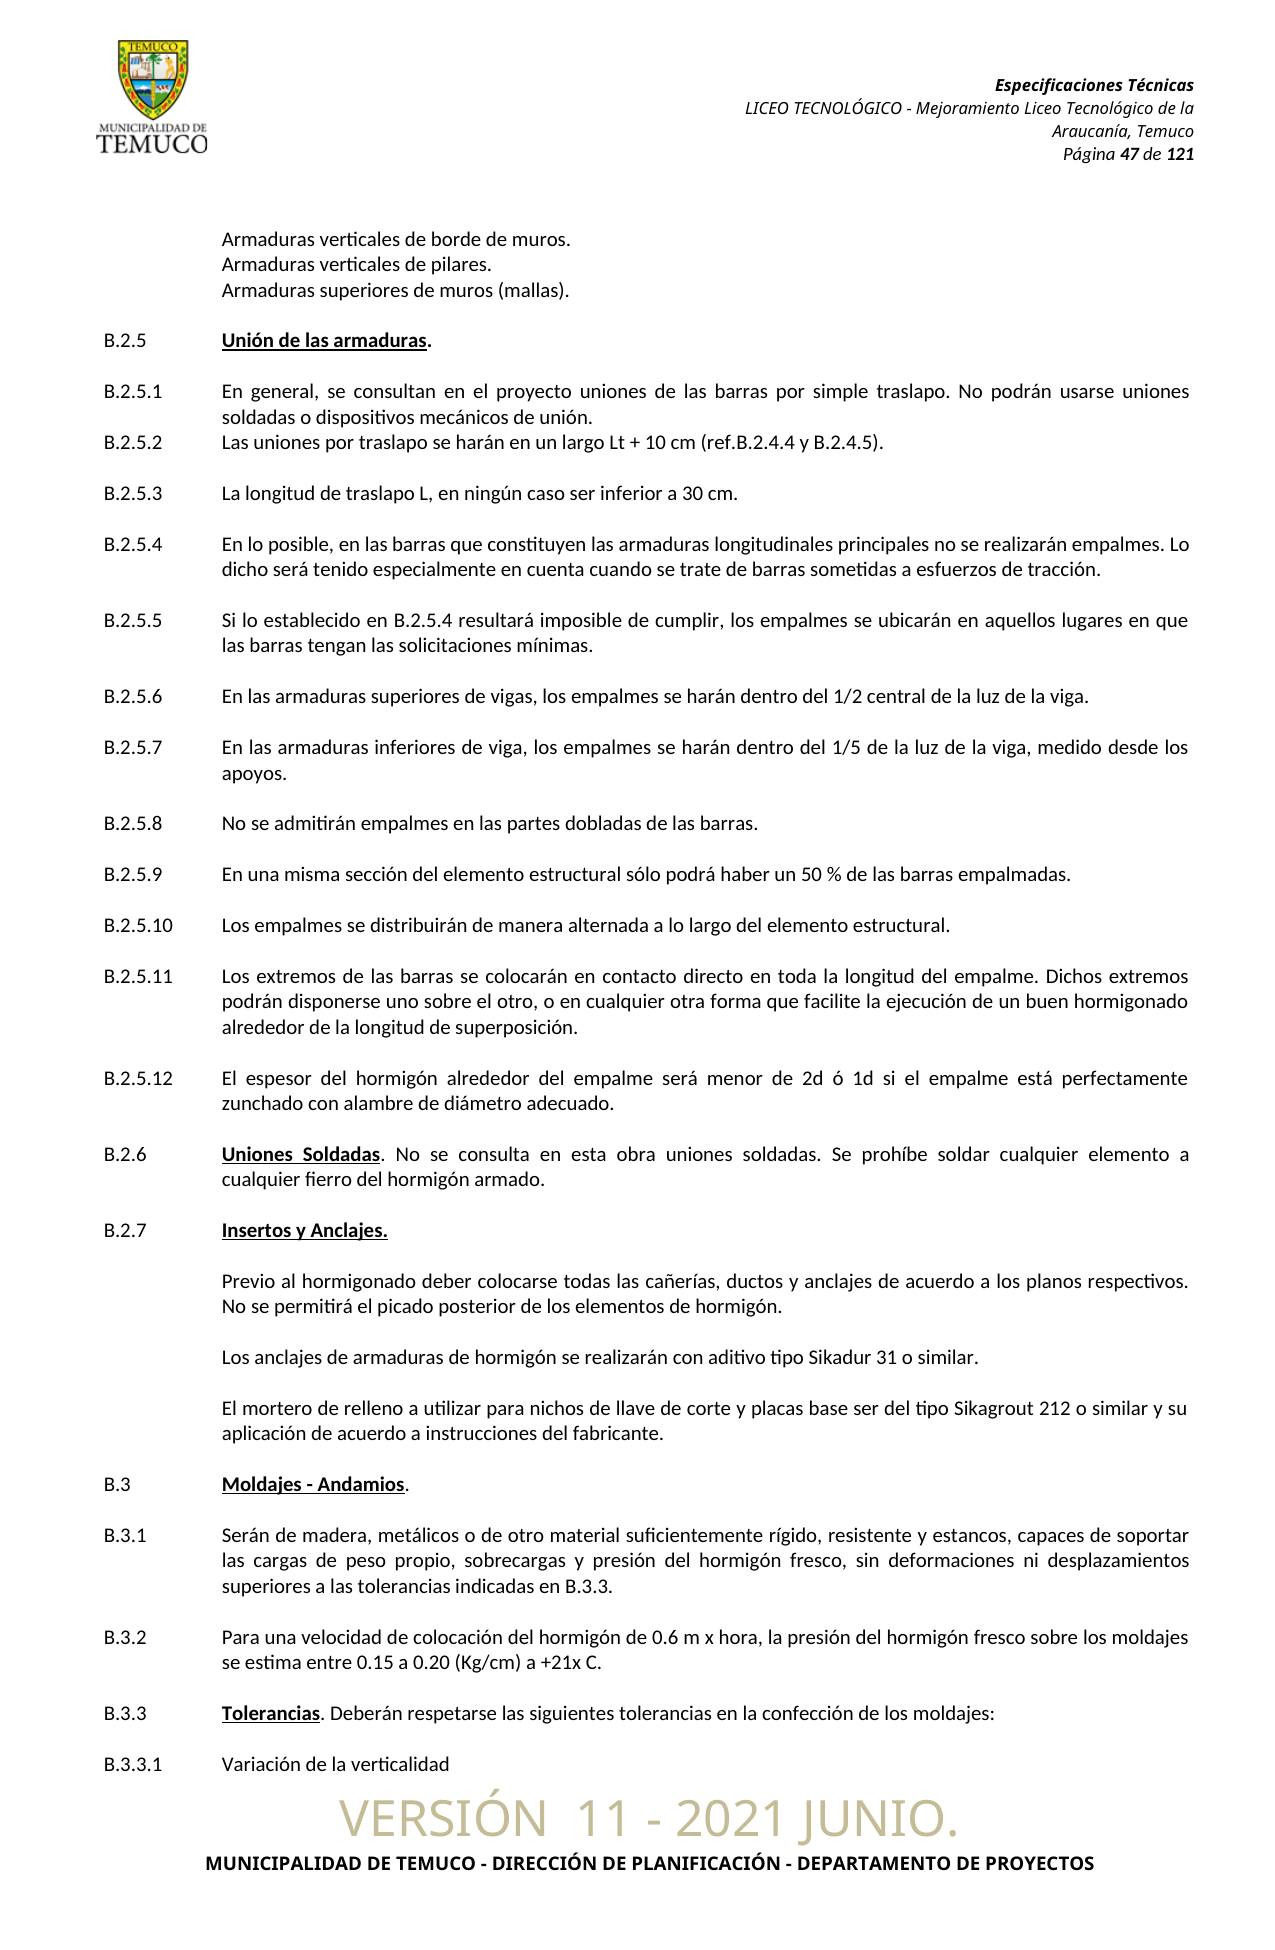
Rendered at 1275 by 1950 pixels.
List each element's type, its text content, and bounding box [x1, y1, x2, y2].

picture [94, 38, 207, 157]
text B.2.7 Insertos y Anclajes. [103, 1217, 1191, 1243]
text Los anclajes de armaduras de hormigón se realizarán con aditivo tipo Sikadur 31 o similar. [103, 1344, 1191, 1370]
text B.2.5.3 La longitud de traslapo L, en ningún caso ser inferior a . [103, 480, 1191, 506]
text B.2.5.12 El espesor del hormigón alrededor del empalme será menor de 2d ó 1d si el empalme está perfectamente zunchado con alambre de diámetro adecuado. [103, 1065, 1191, 1116]
text B.3.1 Serán de madera, metálicos o de otro material suficientemente rígido, resistente y estancos, capaces de soportar las cargas de peso propio, sobrecargas y presión del hormigón fresco, sin deformaciones ni desplazamientos superiores a las tolerancias indicadas en B.3.3. [103, 1522, 1191, 1598]
text Armaduras verticales de pilares. [103, 251, 1191, 277]
text Armaduras verticales de borde de muros. [103, 226, 1191, 251]
text El mortero de relleno a utilizar para nichos de llave de corte y placas base ser del tipo Sikagrout 212 o similar y su aplicación de acuerdo a instrucciones del fabricante. [103, 1395, 1191, 1446]
text B.2.5.1 En general, se consultan en el proyecto uniones de las barras por simple traslapo. No podrán usarse uniones soldadas o dispositivos mecánicos de unión. [103, 378, 1191, 429]
text B.3.3 Tolerancias. Deberán respetarse las siguientes tolerancias en la confección de los moldajes: [103, 1700, 1191, 1726]
text B.2.5.6 En las armaduras superiores de vigas, los empalmes se harán dentro del 1/2 central de la luz de la viga. [103, 683, 1191, 709]
text Armaduras superiores de muros (mallas). [103, 277, 1191, 302]
text B.2.5.9 En una misma sección del elemento estructural sólo podrá haber un 50 % de las barras empalmadas. [103, 861, 1191, 887]
text B.3.3.1 Variación de la verticalidad [103, 1751, 1191, 1776]
text B.3 Moldajes - Andamios. [103, 1471, 1078, 1497]
text B.2.6 Uniones Soldadas. No se consulta en esta obra uniones soldadas. Se prohíbe soldar cualquier elemento a cualquier fierro del hormigón armado. [103, 1141, 1191, 1192]
text Previo al hormigonado deber colocarse todas las cañerías, ductos y anclajes de acuerdo a los planos respectivos. No se permitirá el picado posterior de los elementos de hormigón. [103, 1268, 1191, 1319]
text B.2.5 Unión de las armaduras. [103, 328, 1191, 353]
text B.2.5.10 Los empalmes se distribuirán de manera alternada a lo largo del elemento estructural. [103, 912, 1191, 938]
text B.2.5.2 Las uniones por traslapo se harán en un largo Lt + (ref.B.2.4.4 y B.2.4.5). [103, 429, 1191, 455]
text B.2.5.8 No se admitirán empalmes en las partes dobladas de las barras. [103, 811, 1191, 836]
text B.3.2 Para una velocidad de colocación del hormigón de x hora, la presión del hormigón fresco sobre los moldajes se estima entre 0.20 (Kg/cm) a +21x C. [103, 1624, 1191, 1675]
text B.2.5.4 En lo posible, en las barras que constituyen las armaduras longitudinales principales no se realizarán empalmes. Lo dicho será tenido especialmente en cuenta cuando se trate de barras sometidas a esfuerzos de tracción. [103, 531, 1191, 582]
text B.2.5.5 Si lo establecido en B.2.5.4 resultará imposible de cumplir, los empalmes se ubicarán en aquellos lugares en que las barras tengan las solicitaciones mínimas. [103, 607, 1191, 658]
text B.2.5.11 Los extremos de las barras se colocarán en contacto directo en toda la longitud del empalme. Dichos extremos podrán disponerse uno sobre el otro, o en cualquier otra forma que facilite la ejecución de un buen hormigonado alrededor de la longitud de superposición. [103, 963, 1191, 1039]
text B.2.5.7 En las armaduras inferiores de viga, los empalmes se harán dentro del 1/5 de la luz de la viga, medido desde los apoyos. [103, 734, 1191, 785]
